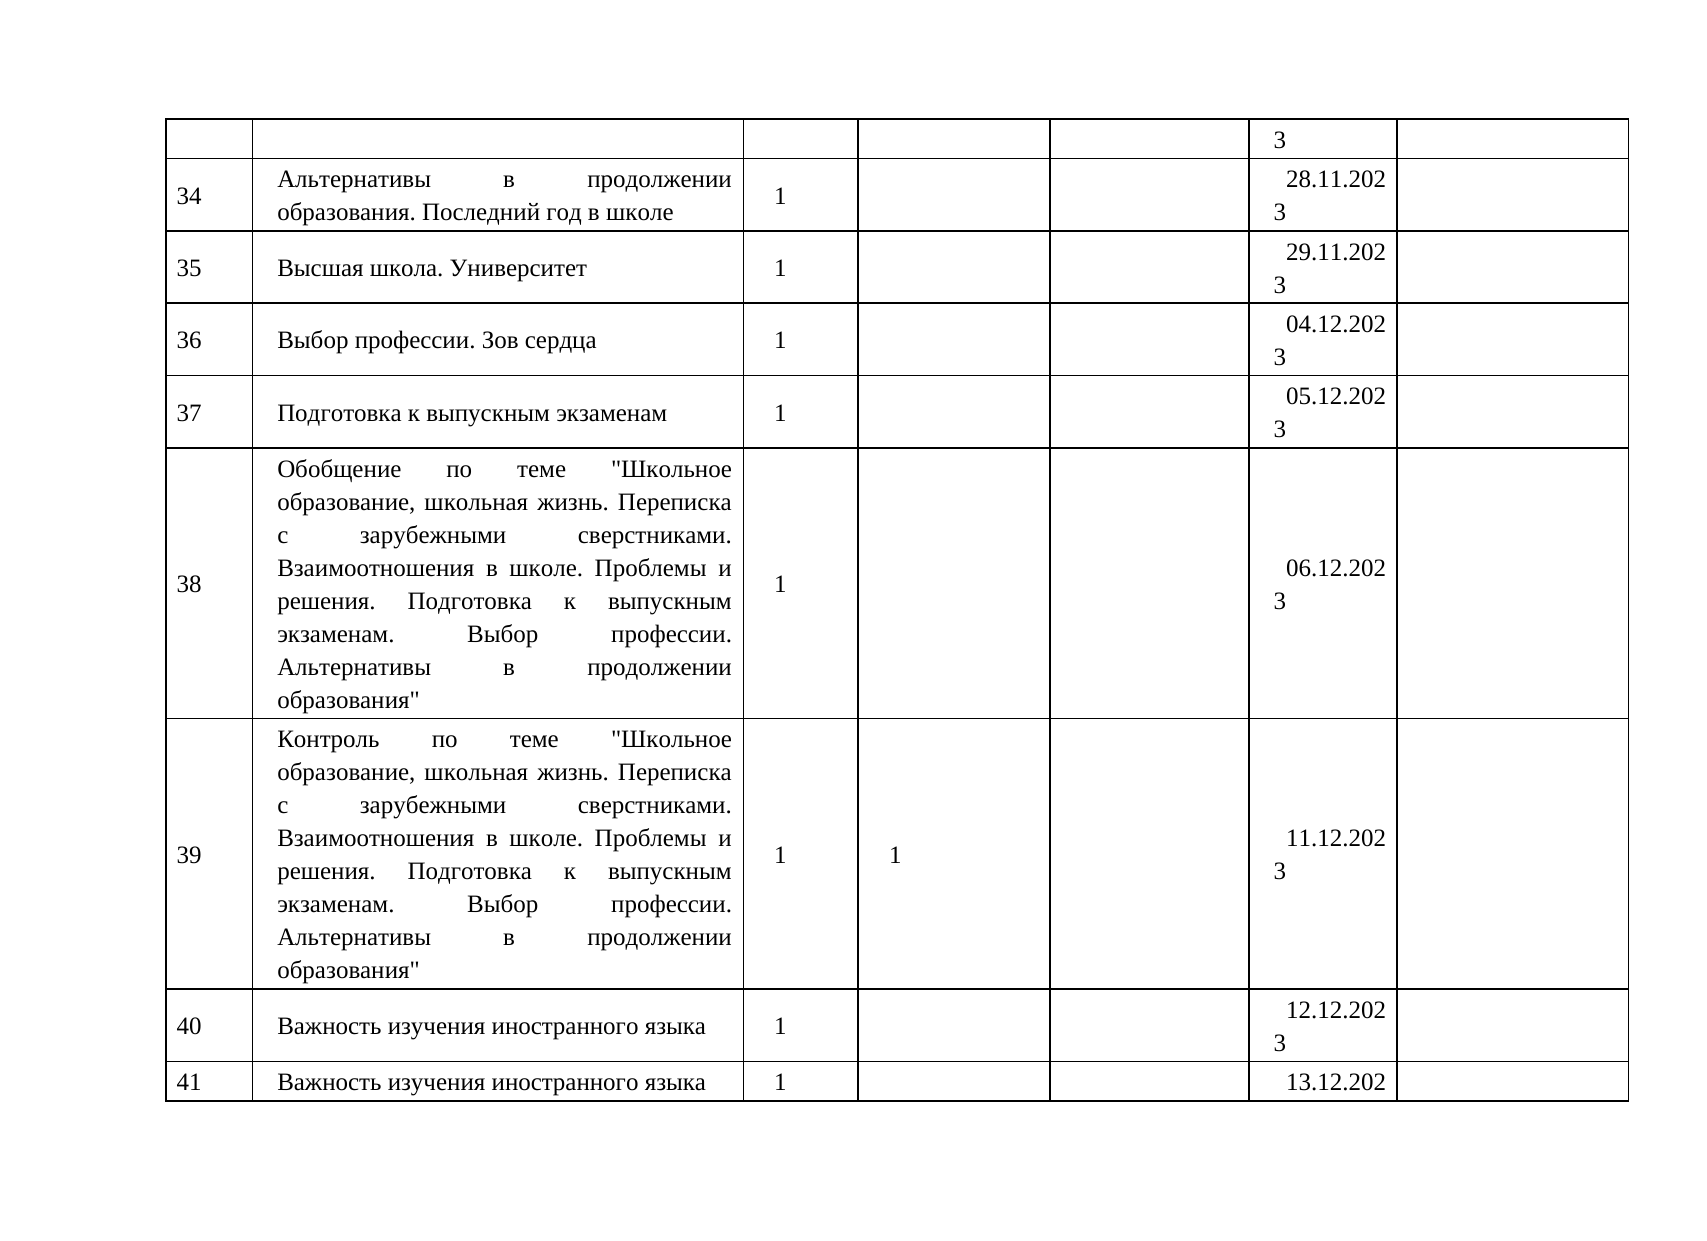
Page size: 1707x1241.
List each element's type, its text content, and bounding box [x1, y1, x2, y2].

table_cell 1 [744, 304, 857, 375]
table_cell 41 [167, 1062, 252, 1100]
table_cell 1 [744, 159, 857, 230]
table_cell [1051, 120, 1248, 157]
table_cell Высшая школа. Университет [253, 232, 743, 302]
table_cell [859, 376, 1049, 447]
table_cell [1398, 232, 1628, 302]
table_cell Альтернативы в продолжении образования. Последний год в школе [253, 159, 743, 230]
table_cell [859, 990, 1049, 1061]
table_cell Подготовка к выпускным экзаменам [253, 376, 743, 447]
table_cell 1 [744, 719, 857, 988]
table_cell [1051, 990, 1248, 1061]
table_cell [253, 120, 743, 157]
table_cell 37 [167, 376, 252, 447]
table_cell [859, 159, 1049, 230]
table_cell [859, 304, 1049, 375]
table_cell 33 [167, 120, 252, 157]
table_cell [1398, 990, 1628, 1061]
table_cell Выбор профессии. Зов сердца [253, 304, 743, 375]
table_cell [859, 1062, 1049, 1100]
table_cell [1051, 719, 1248, 988]
table_cell [1051, 376, 1248, 447]
table_cell Контроль по теме "Школьное образование, школьная жизнь. Переписка с зарубежными сверстниками. Взаимоотношения в школе. Проблемы и решения. Подготовка к выпускным экзаменам. Выбор профессии. Альтернативы в продолжении образования" [253, 719, 743, 988]
table_cell 05.12.2023 [1250, 376, 1396, 447]
table_cell [1398, 719, 1628, 988]
table_cell 13.12.2023 [1250, 1062, 1396, 1100]
table_cell [1398, 449, 1628, 718]
table_cell [859, 449, 1049, 718]
table_cell 1 [744, 376, 857, 447]
table_cell [859, 120, 1049, 157]
table_cell 1 [744, 120, 857, 157]
table_cell 1 [744, 232, 857, 302]
table_cell 38 [167, 449, 252, 718]
table_cell 28.11.2023 [1250, 159, 1396, 230]
table_cell Важность изучения иностранного языка [253, 990, 743, 1061]
table_cell 27.11.2023 [1250, 120, 1396, 157]
table_cell [1051, 449, 1248, 718]
table_cell [859, 232, 1049, 302]
table_cell [1398, 376, 1628, 447]
table_cell 29.11.2023 [1250, 232, 1396, 302]
table_cell 34 [167, 159, 252, 230]
table_cell 35 [167, 232, 252, 302]
table_cell 1 [859, 719, 1049, 988]
table_cell 36 [167, 304, 252, 375]
table_cell [1051, 304, 1248, 375]
table_cell [1398, 304, 1628, 375]
table_cell 12.12.2023 [1250, 990, 1396, 1061]
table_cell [253, 1062, 743, 1100]
table_cell 04.12.2023 [1250, 304, 1396, 375]
table_cell [1398, 159, 1628, 230]
table_cell [1051, 232, 1248, 302]
table_cell 40 [167, 990, 252, 1061]
table_cell [1398, 1062, 1628, 1100]
table_cell 39 [167, 719, 252, 988]
table_cell 11.12.2023 [1250, 719, 1396, 988]
table_cell [1398, 120, 1628, 157]
table_cell 1 [744, 1062, 857, 1100]
table_cell 1 [744, 990, 857, 1061]
table_cell 1 [744, 449, 857, 718]
table_cell [1051, 159, 1248, 230]
table_cell [1051, 1062, 1248, 1100]
table_cell 06.12.2023 [1250, 449, 1396, 718]
table_cell Обобщение по теме "Школьное образование, школьная жизнь. Переписка с зарубежными сверстниками. Взаимоотношения в школе. Проблемы и решения. Подготовка к выпускным экзаменам. Выбор профессии. Альтернативы в продолжении образования" [253, 449, 743, 718]
